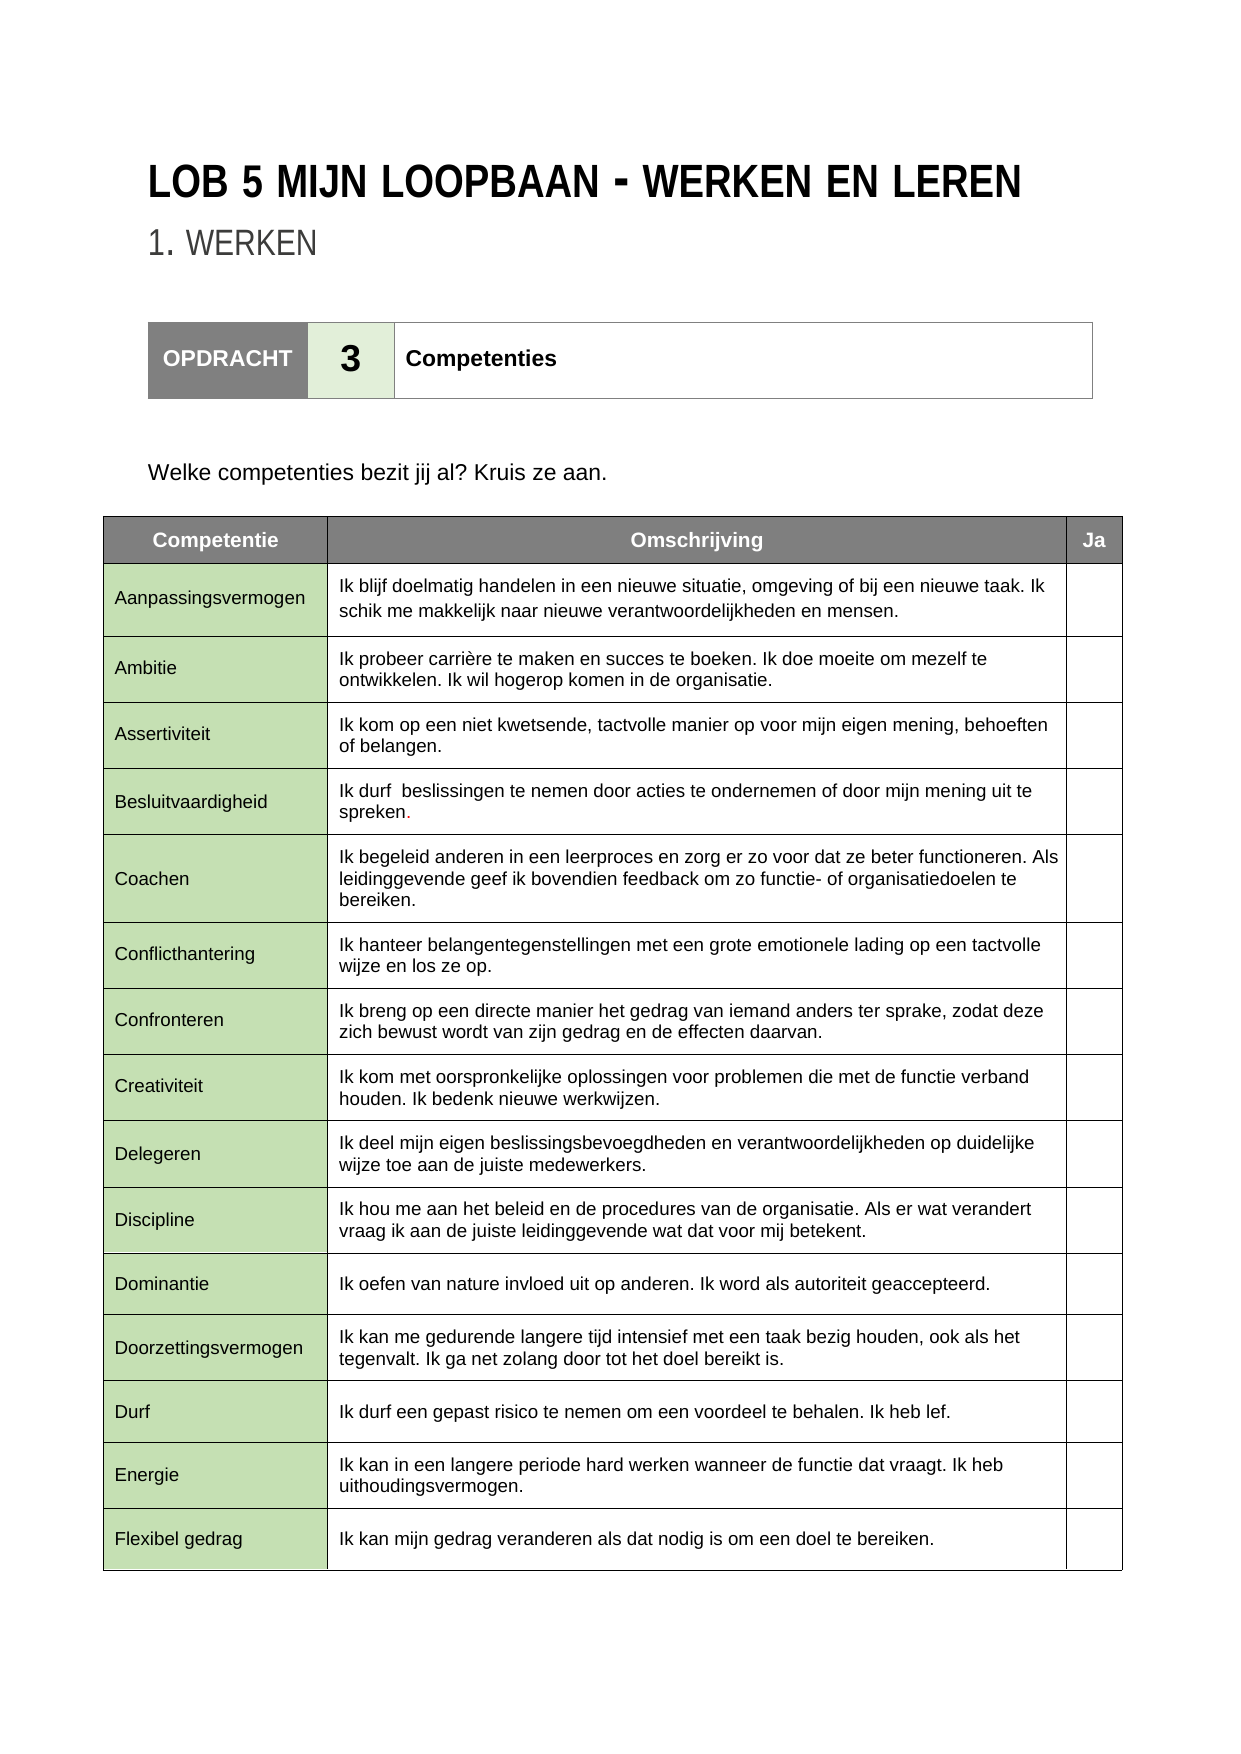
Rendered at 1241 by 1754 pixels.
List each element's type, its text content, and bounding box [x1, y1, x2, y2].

table_cell Ambitie [104, 637, 327, 702]
table_cell Ik hou me aan het beleid en de procedures van de organisatie. Als er wat verandert vraag ik aan de juiste leidinggevende wat dat voor mij betekent. [328, 1188, 1066, 1252]
table_cell Confronteren [104, 989, 327, 1054]
table_header Ja [1067, 517, 1122, 563]
table_cell Ik hanteer belangentegenstellingen met een grote emotionele lading op een tactvolle wijze en los ze op. [328, 923, 1066, 988]
table_cell Creativiteit [104, 1055, 327, 1120]
table_cell [1067, 769, 1122, 834]
table_cell [1067, 1443, 1122, 1508]
table_cell [1067, 923, 1122, 988]
table_cell Ik blijf doelmatig handelen in een nieuwe situatie, omgeving of bij een nieuwe taak. Ik schik me makkelijk naar nieuwe verantwoordelijkheden en mensen. [328, 564, 1066, 636]
table_cell Ik kan mijn gedrag veranderen als dat nodig is om een doel te bereiken. [328, 1509, 1066, 1569]
table_cell Ik breng op een directe manier het gedrag van iemand anders ter sprake, zodat deze zich bewust wordt van zijn gedrag en de effecten daarvan. [328, 989, 1066, 1054]
table_cell Energie [104, 1443, 327, 1508]
table_cell [1067, 1055, 1122, 1120]
table_cell [1067, 1381, 1122, 1442]
text 1. werken [148, 212, 1097, 265]
table_cell [1067, 1188, 1122, 1252]
table_cell Doorzettingsvermogen [104, 1315, 327, 1380]
table_cell Delegeren [104, 1121, 327, 1186]
table_cell [1067, 1315, 1122, 1380]
table_header Competentie [104, 517, 327, 563]
table_cell Ik probeer carrière te maken en succes te boeken. Ik doe moeite om mezelf te ontwikkelen. Ik wil hogerop komen in de organisatie. [328, 637, 1066, 702]
table_cell [1067, 1254, 1122, 1314]
table_cell Assertiviteit [104, 703, 327, 768]
table_cell Conflicthantering [104, 923, 327, 988]
table_cell Ik begeleid anderen in een leerproces en zorg er zo voor dat ze beter functioneren. Als leidinggevende geef ik bovendien feedback om zo functie- of organisatiedoelen te bereiken. [328, 835, 1066, 922]
table_cell Ik kom op een niet kwetsende, tactvolle manier op voor mijn eigen mening, behoeften of belangen. [328, 703, 1066, 768]
table_cell [1067, 637, 1122, 702]
table_header Competenties [395, 323, 1092, 398]
table_cell [1067, 835, 1122, 922]
table_cell Besluitvaardigheid [104, 769, 327, 834]
table_cell Dominantie [104, 1254, 327, 1314]
table_cell Aanpassingsvermogen [104, 564, 327, 636]
table_header OPDRACHT [149, 323, 307, 398]
table_cell [1067, 564, 1122, 636]
text Welke competenties bezit jij al? Kruis ze aan. [148, 459, 1097, 486]
table_cell [1067, 1509, 1122, 1569]
table_cell [1067, 989, 1122, 1054]
table_cell Ik deel mijn eigen beslissingsbevoegdheden en verantwoordelijkheden op duidelijke wijze toe aan de juiste medewerkers. [328, 1121, 1066, 1186]
table_cell Ik durf beslissingen te nemen door acties te ondernemen of door mijn mening uit te spreken. [328, 769, 1066, 834]
table_header 3 [308, 323, 394, 398]
table_cell Ik kan in een langere periode hard werken wanneer de functie dat vraagt. Ik heb uithoudingsvermogen. [328, 1443, 1066, 1508]
table_cell [1067, 1121, 1122, 1186]
table_cell Coachen [104, 835, 327, 922]
table_cell Ik oefen van nature invloed uit op anderen. Ik word als autoriteit geaccepteerd. [328, 1254, 1066, 1314]
table_header Omschrijving [328, 517, 1066, 563]
table_cell Ik kan me gedurende langere tijd intensief met een taak bezig houden, ook als het tegenvalt. Ik ga net zolang door tot het doel bereikt is. [328, 1315, 1066, 1380]
table_cell Ik durf een gepast risico te nemen om een voordeel te behalen. Ik heb lef. [328, 1381, 1066, 1442]
table_cell Flexibel gedrag [104, 1509, 327, 1569]
table_cell Discipline [104, 1188, 327, 1252]
table_cell Durf [104, 1381, 327, 1442]
subtitle lob 5 mijn loopbaan - werken en leren [148, 148, 1093, 210]
table_cell Ik kom met oorspronkelijke oplossingen voor problemen die met de functie verband houden. Ik bedenk nieuwe werkwijzen. [328, 1055, 1066, 1120]
table_cell [1067, 703, 1122, 768]
